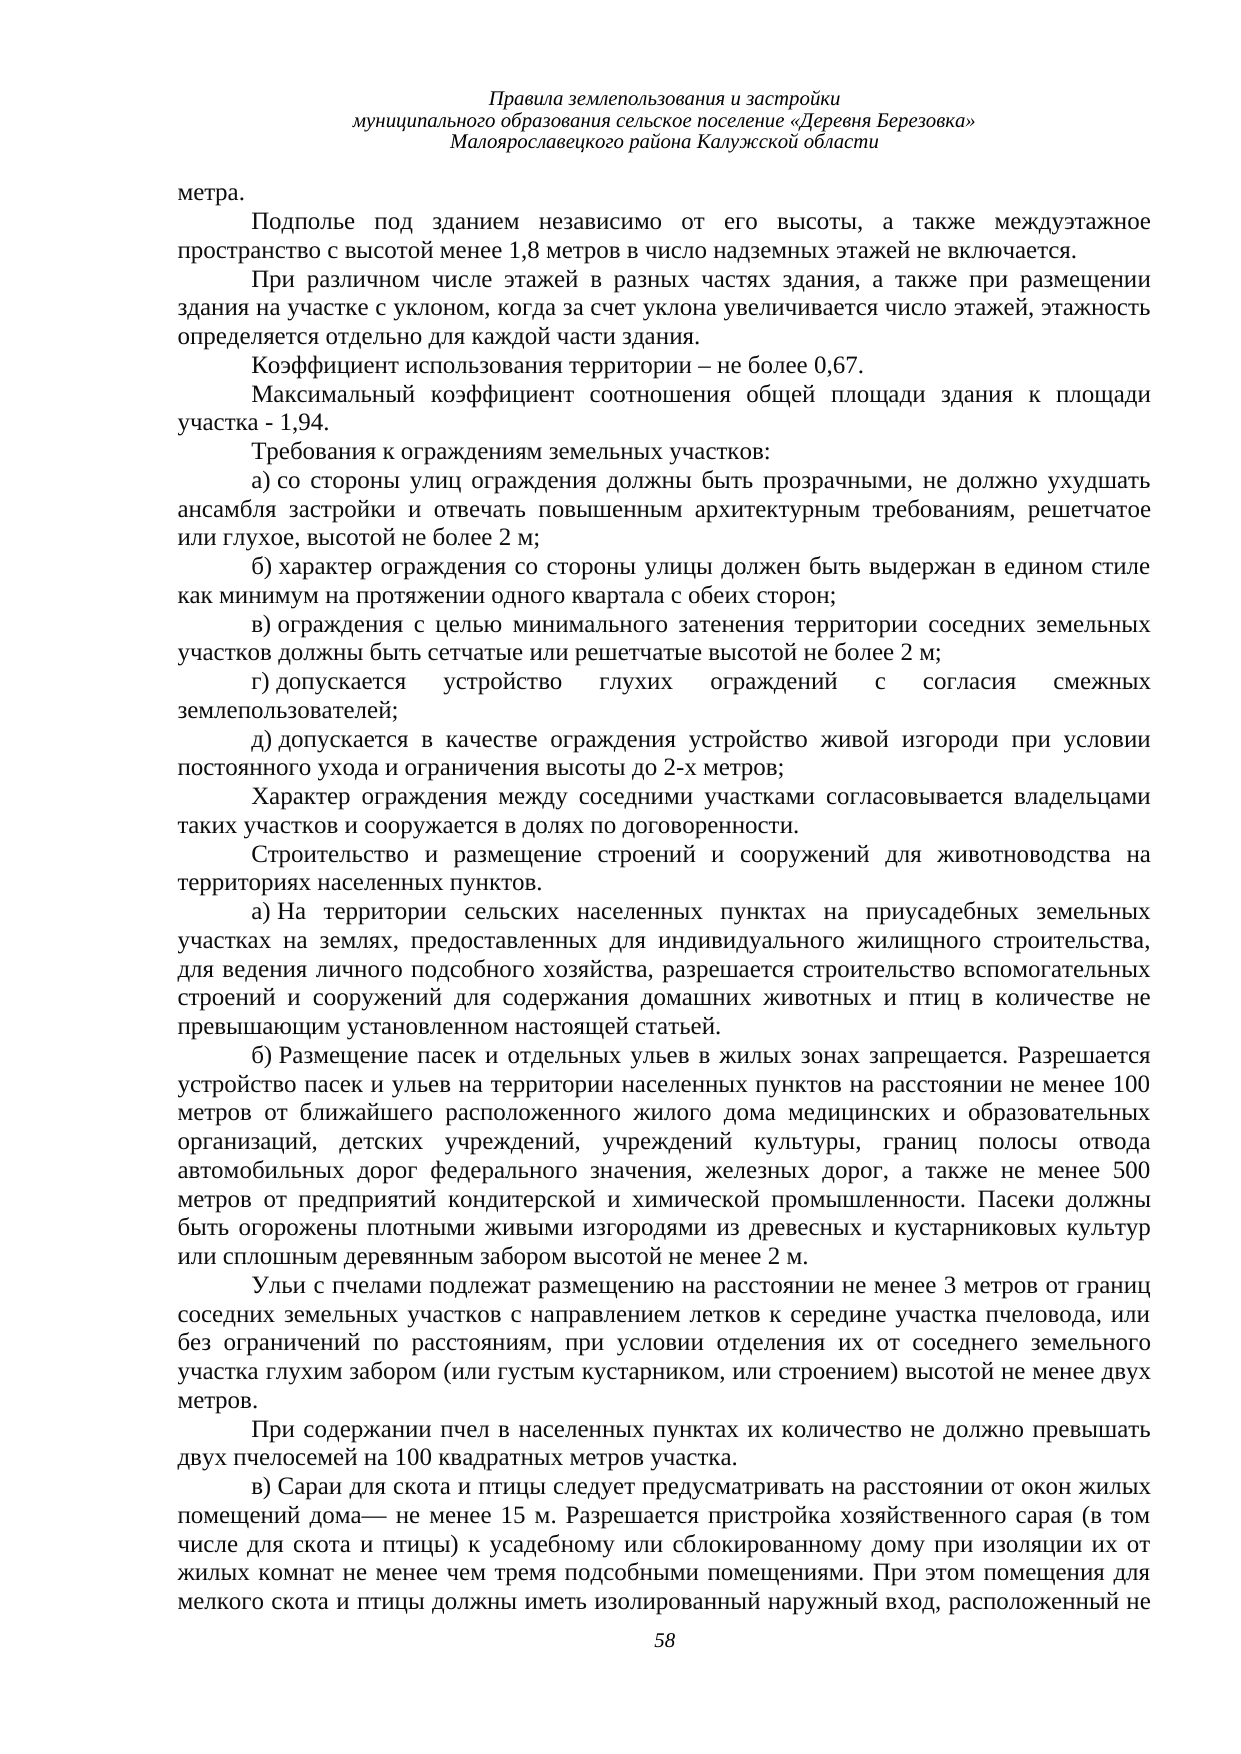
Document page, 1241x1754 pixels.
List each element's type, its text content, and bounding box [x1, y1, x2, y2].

text При различном числе этажей в разных частях здания, а также при размещении здания на участке с уклоном, когда за счет уклона увеличивается число этажей, этажность определяется отдельно для каждой части здания. [177, 264, 1152, 350]
text в) ограждения с целью минимального затенения территории соседних земельных участков должны быть сетчатые или решетчатые высотой не более 2 м; [177, 609, 1152, 666]
text д) допускается в качестве ограждения устройство живой изгороди при условии постоянного ухода и ограничения высоты до 2-х метров; [177, 724, 1152, 781]
text Ульи с пчелами подлежат размещению на расстоянии не менее 3 метров от границ соседних земельных участков с направлением летков к середине участка пчеловода, или без ограничений по расстояниям, при условии отделения их от соседнего земельного участка глухим забором (или густым кустарником, или строением) высотой не менее двух метров. [177, 1270, 1152, 1414]
text Коэффициент использования территории – не более 0,67. [177, 350, 1152, 379]
text Максимальный коэффициент соотношения общей площади здания к площади участка - 1,94. [177, 379, 1152, 436]
text При содержании пчел в населенных пунктах их количество не должно превышать двух пчелосемей на 100 квадратных метров участка. [177, 1414, 1152, 1471]
text а) На территории сельских населенных пунктах на приусадебных земельных участках на землях, предоставленных для индивидуального жилищного строительства, для ведения личного подсобного хозяйства, разрешается строительство вспомогательных строений и сооружений для содержания домашних животных и птиц в количестве не превышающим установленном настоящей статьей. [177, 896, 1152, 1040]
text Характер ограждения между соседними участками согласовывается владельцами таких участков и сооружается в долях по договоренности. [177, 781, 1152, 839]
text Строительство и размещение строений и сооружений для животноводства на территориях населенных пунктов. [177, 839, 1152, 896]
text г) допускается устройство глухих ограждений с согласия смежных землепользователей; [177, 666, 1152, 724]
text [177, 177, 1152, 206]
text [177, 1471, 1152, 1615]
text а) со стороны улиц ограждения должны быть прозрачными, не должно ухудшать ансамбля застройки и отвечать повышенным архитектурным требованиям, решетчатое или глухое, высотой не более 2 м; [177, 465, 1152, 551]
text Подполье под зданием независимо от его высоты, а также междуэтажное пространство с высотой менее 1,8 метров в число надземных этажей не включается. [177, 206, 1152, 264]
text б) характер ограждения со стороны улицы должен быть выдержан в едином стиле как минимум на протяжении одного квартала с обеих сторон; [177, 551, 1152, 609]
text Требования к ограждениям земельных участков: [177, 436, 1152, 465]
text б) Размещение пасек и отдельных ульев в жилых зонах запрещается. Разрешается устройство пасек и ульев на территории населенных пунктов на расстоянии не менее 100 метров от ближайшего расположенного жилого дома медицинских и образовательных организаций, детских учреждений, учреждений культуры, границ полосы отвода автомобильных дорог федерального значения, железных дорог, а также не менее 500 метров от предприятий кондитерской и химической промышленности. Пасеки должны быть огорожены плотными живыми изгородями из древесных и кустарниковых культур или сплошным деревянным забором высотой не менее 2 м. [177, 1040, 1152, 1270]
